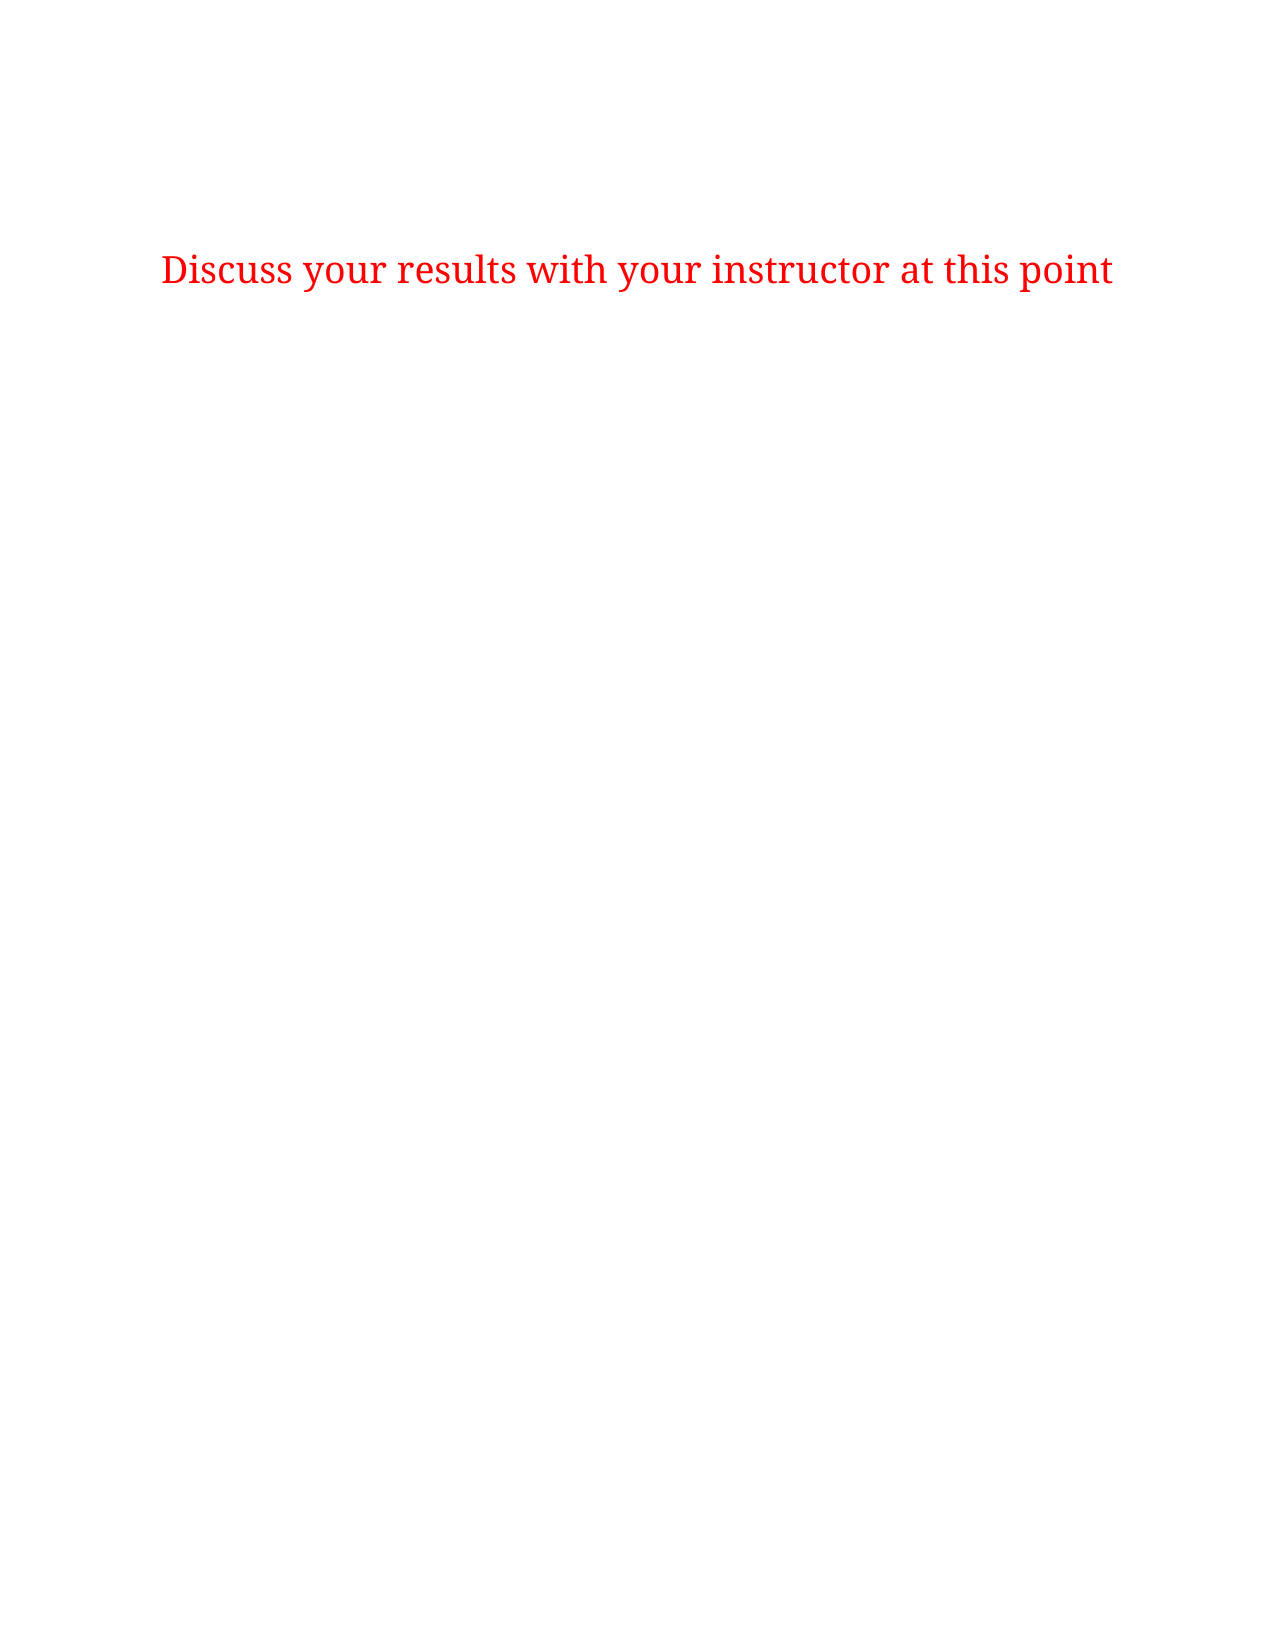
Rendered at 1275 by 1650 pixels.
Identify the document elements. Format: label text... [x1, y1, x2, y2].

text Discuss your results with your instructor at this point [150, 244, 1125, 295]
